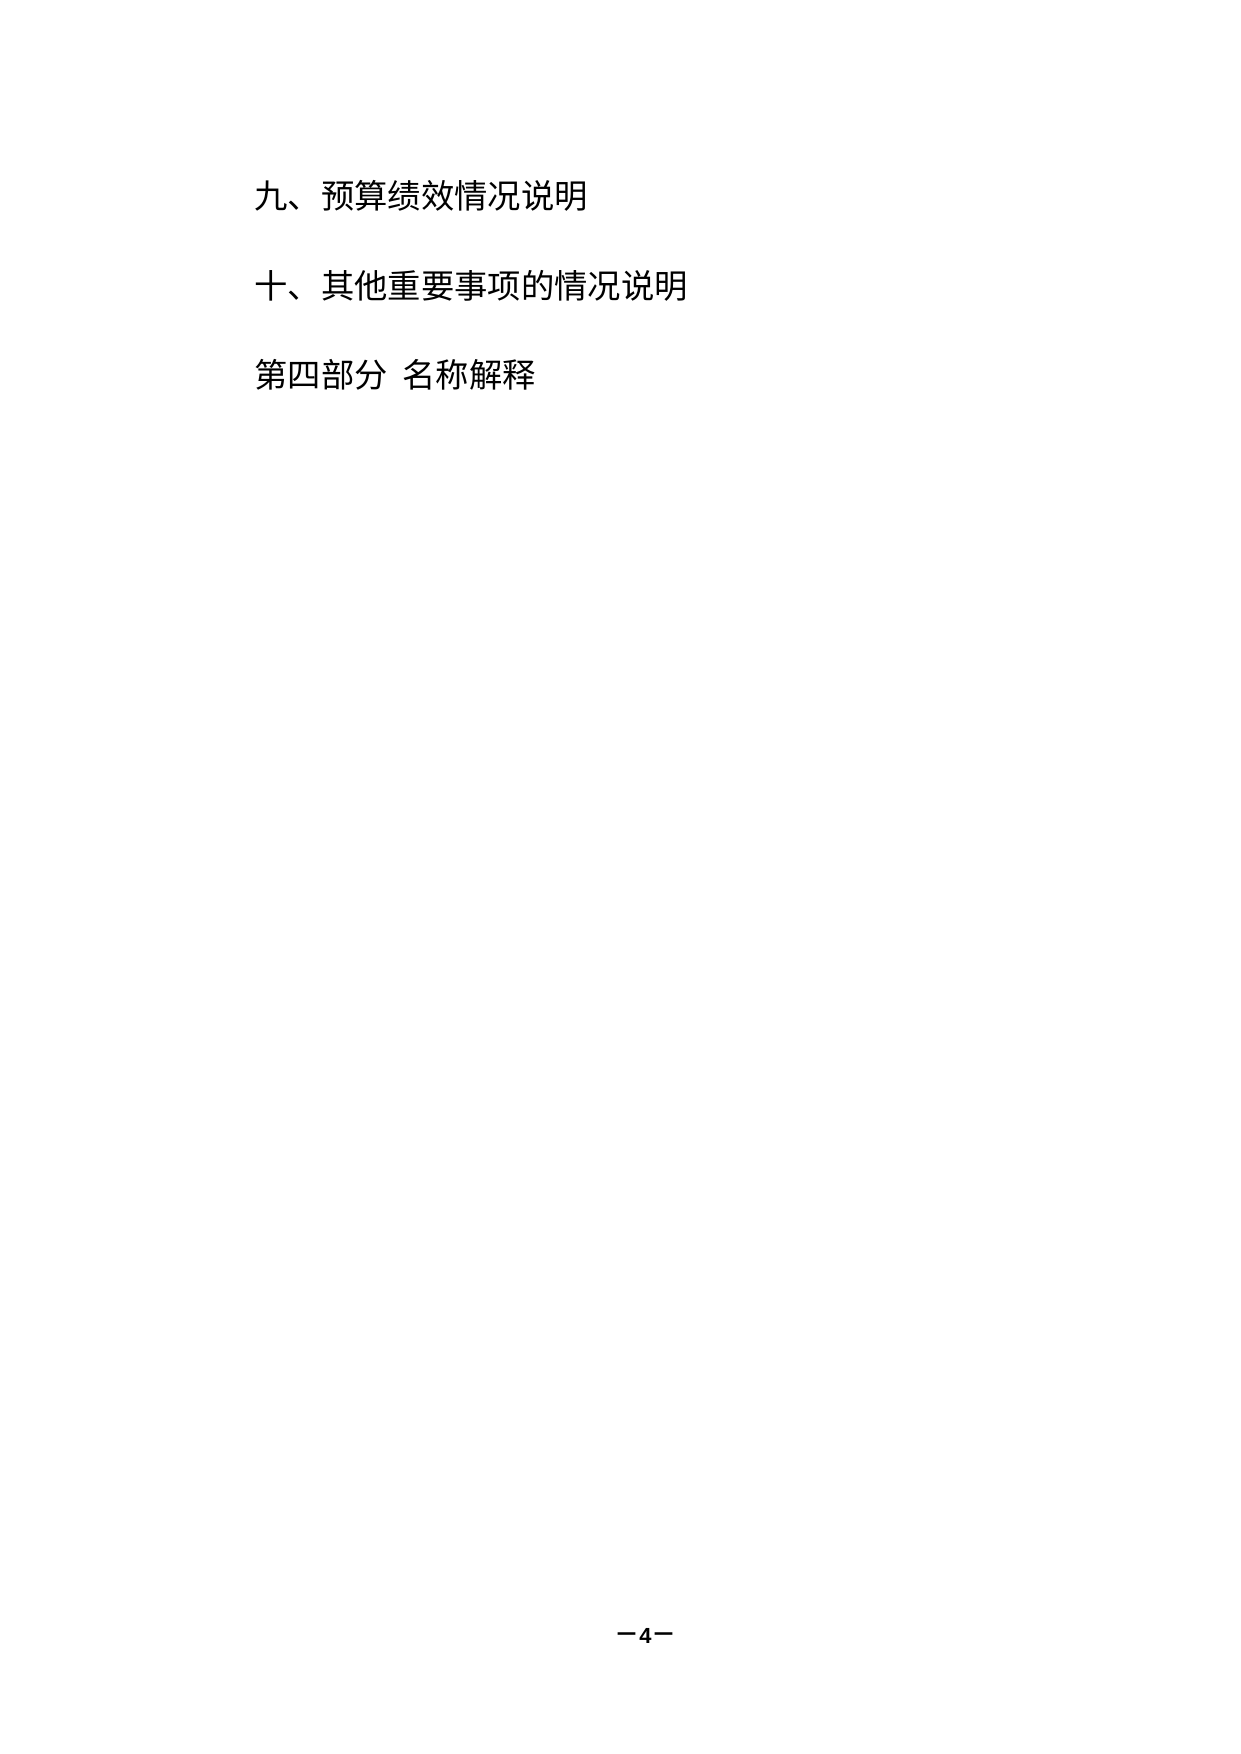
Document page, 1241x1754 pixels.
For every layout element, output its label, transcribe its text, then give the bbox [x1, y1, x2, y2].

text 第四部分 名称解释 [187, 340, 1053, 405]
text 十、其他重要事项的情况说明 [187, 251, 1053, 316]
text 九、预算绩效情况说明 [187, 162, 1053, 227]
